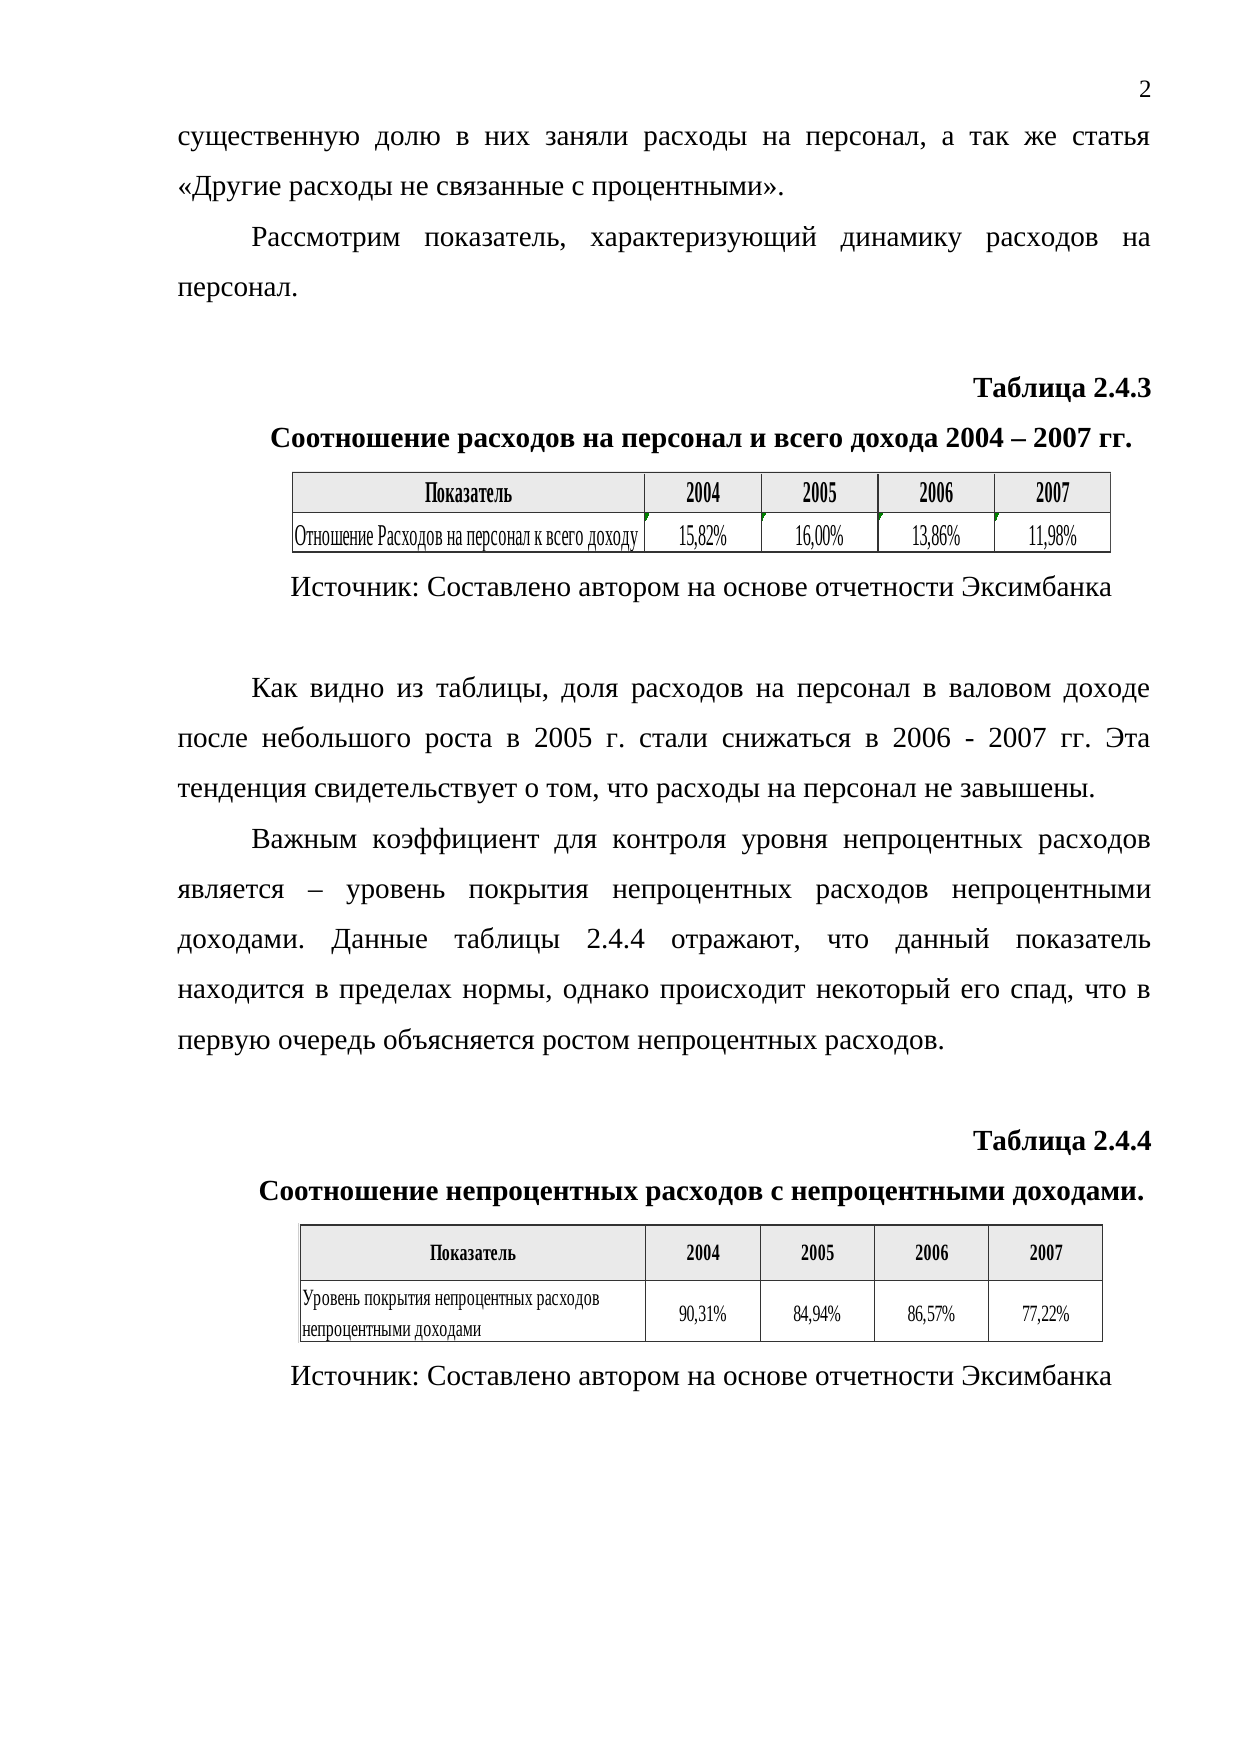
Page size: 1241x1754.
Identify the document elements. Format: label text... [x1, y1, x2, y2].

text Таблица 2.4.3 [177, 370, 1152, 403]
text Соотношение непроцентных расходов с непроцентными доходами. [177, 1173, 1152, 1206]
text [177, 118, 1152, 202]
text Важным коэффициент для контроля уровня непроцентных расходов является – уровень покрытия непроцентных расходов непроцентными доходами. Данные таблицы 2.4.4 отражают, что данный показатель находится в пределах нормы, однако происходит некоторый его спад, что в первую очередь объясняется ростом непроцентных расходов. [177, 821, 1152, 1056]
text Источник: Составлено автором на основе отчетности Эксимбанка [177, 569, 1152, 603]
text Как видно из таблицы, доля расходов на персонал в валовом доходе после небольшого роста в . стали снижаться в 2006 - 2007 гг. Эта тенденция свидетельствует о том, что расходы на персонал не завышены. [177, 670, 1152, 804]
text Соотношение расходов на персонал и всего дохода 2004 – 2007 гг. [177, 420, 1152, 453]
text Таблица 2.4.4 [177, 1123, 1152, 1156]
text Рассмотрим показатель, характеризующий динамику расходов на персонал. [177, 219, 1152, 303]
text Источник: Составлено автором на основе отчетности Эксимбанка [177, 1358, 1152, 1392]
